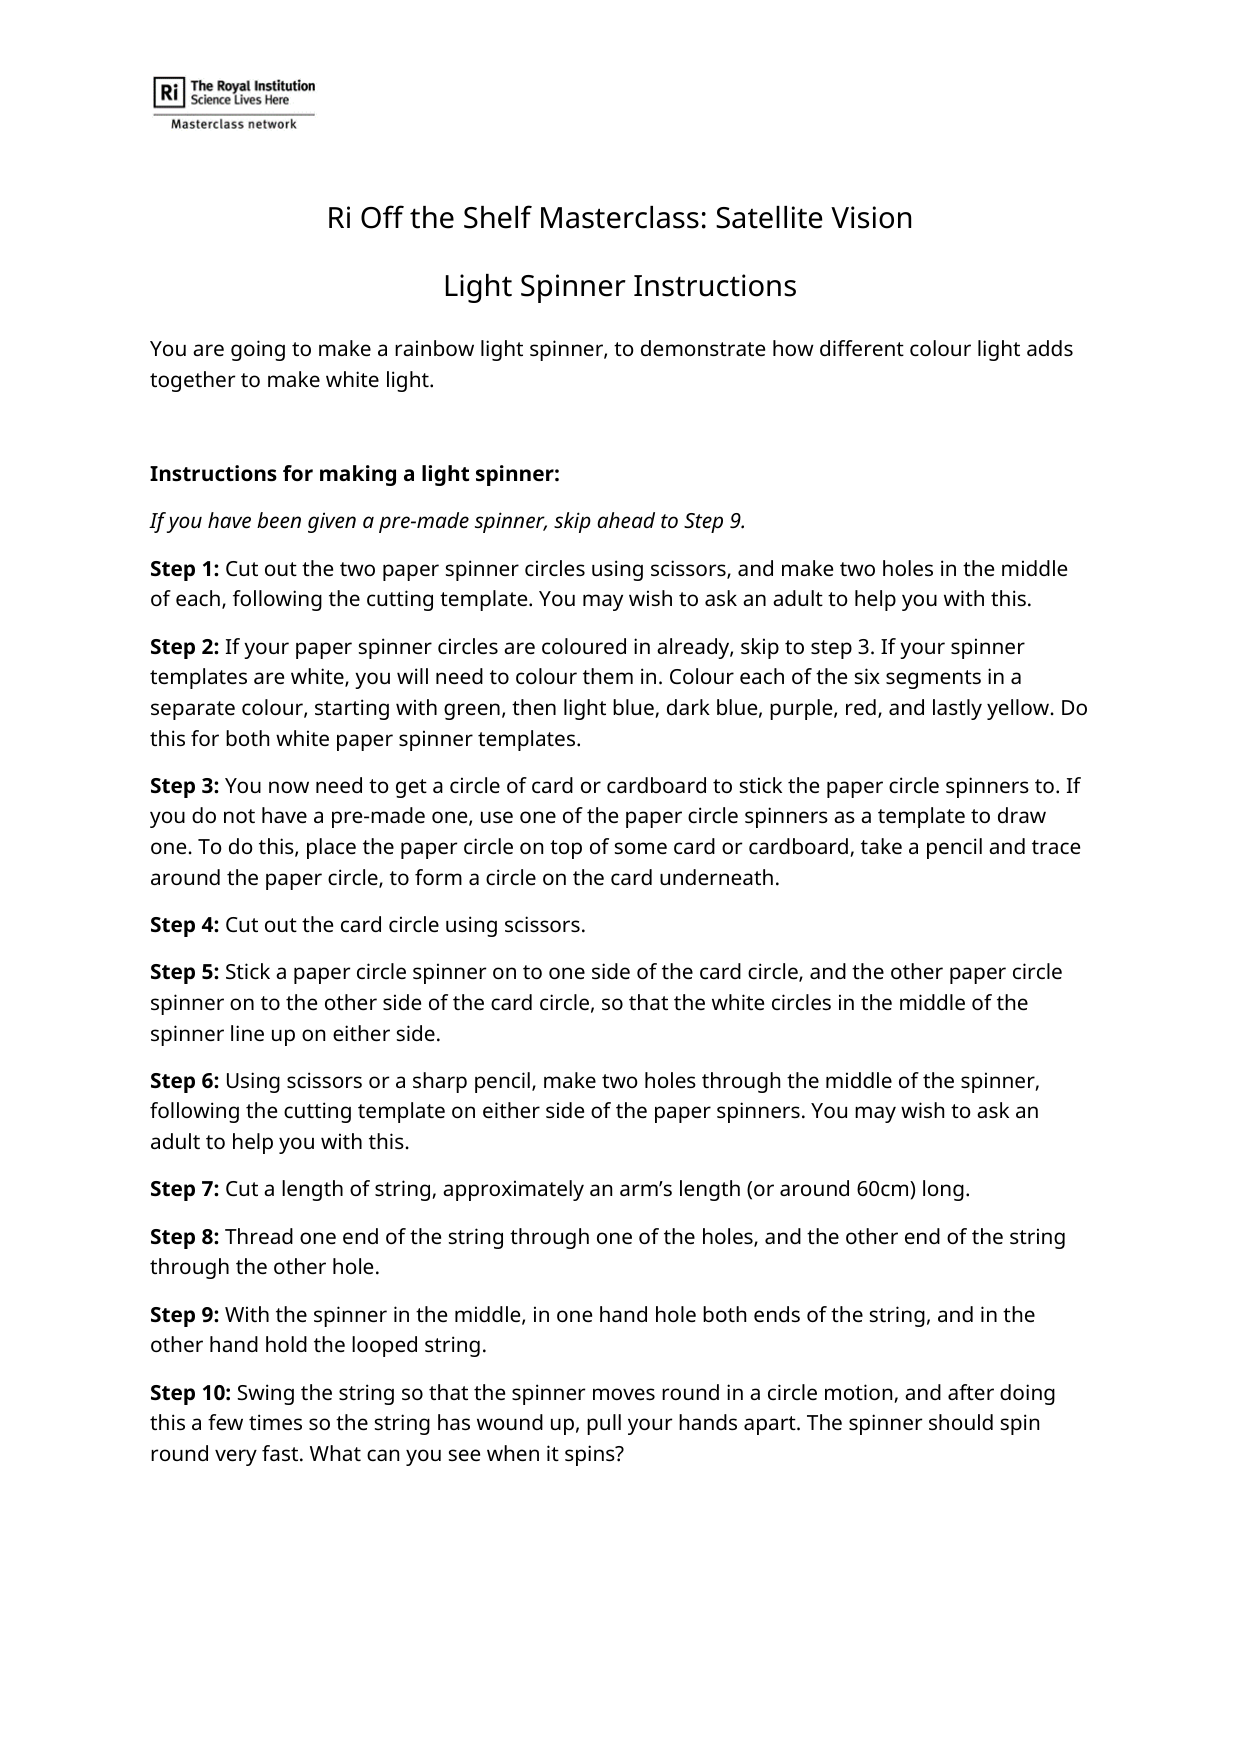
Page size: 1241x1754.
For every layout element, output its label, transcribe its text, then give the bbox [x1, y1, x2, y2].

text Step 1: Cut out the two paper spinner circles using scissors, and make two holes in the middle of each, following the cutting template. You may wish to ask an adult to help you with this. [150, 554, 1090, 613]
text Step 6: Using scissors or a sharp pencil, make two holes through the middle of the spinner, following the cutting template on either side of the paper spinners. You may wish to ask an adult to help you with this. [150, 1066, 1090, 1156]
text Step 9: With the spinner in the middle, in one hand hole both ends of the string, and in the other hand hold the looped string. [150, 1300, 1090, 1359]
text Instructions for making a light spinner: [150, 459, 1090, 488]
text You are going to make a rainbow light spinner, to demonstrate how different colour light adds together to make white light. [150, 334, 1090, 393]
picture [150, 73, 319, 138]
text Ri Off the Shelf Masterclass: Satellite Vision [150, 197, 1090, 237]
text Step 5: Stick a paper circle spinner on to one side of the card circle, and the other paper circle spinner on to the other side of the card circle, so that the white circles in the middle of the spinner line up on either side. [150, 957, 1090, 1047]
text Step 8: Thread one end of the string through one of the holes, and the other end of the string through the other hole. [150, 1222, 1090, 1281]
text If you have been given a pre-made spinner, skip ahead to Step 9. [150, 507, 1090, 535]
text Step 7: Cut a length of string, approximately an arm’s length (or around 60cm) long. [150, 1174, 1090, 1203]
text Step 10: Swing the string so that the spinner moves round in a circle motion, and after doing this a few times so the string has wound up, pull your hands apart. The spinner should spin round very fast. What can you see when it spins? [150, 1378, 1090, 1467]
text Step 3: You now need to get a circle of card or cardboard to stick the paper circle spinners to. If you do not have a pre-made one, use one of the paper circle spinners as a template to draw one. To do this, place the paper circle on top of some card or cardboard, take a pencil and trace around the paper circle, to form a circle on the card underneath. [150, 771, 1090, 891]
text Step 2: If your paper spinner circles are coloured in already, skip to step 3. If your spinner templates are white, you will need to colour them in. Colour each of the six segments in a separate colour, starting with green, then light blue, dark blue, purple, red, and lastly yellow. Do this for both white paper spinner templates. [150, 632, 1090, 752]
text Light Spinner Instructions [150, 266, 1090, 305]
text Step 4: Cut out the card circle using scissors. [150, 910, 1090, 939]
